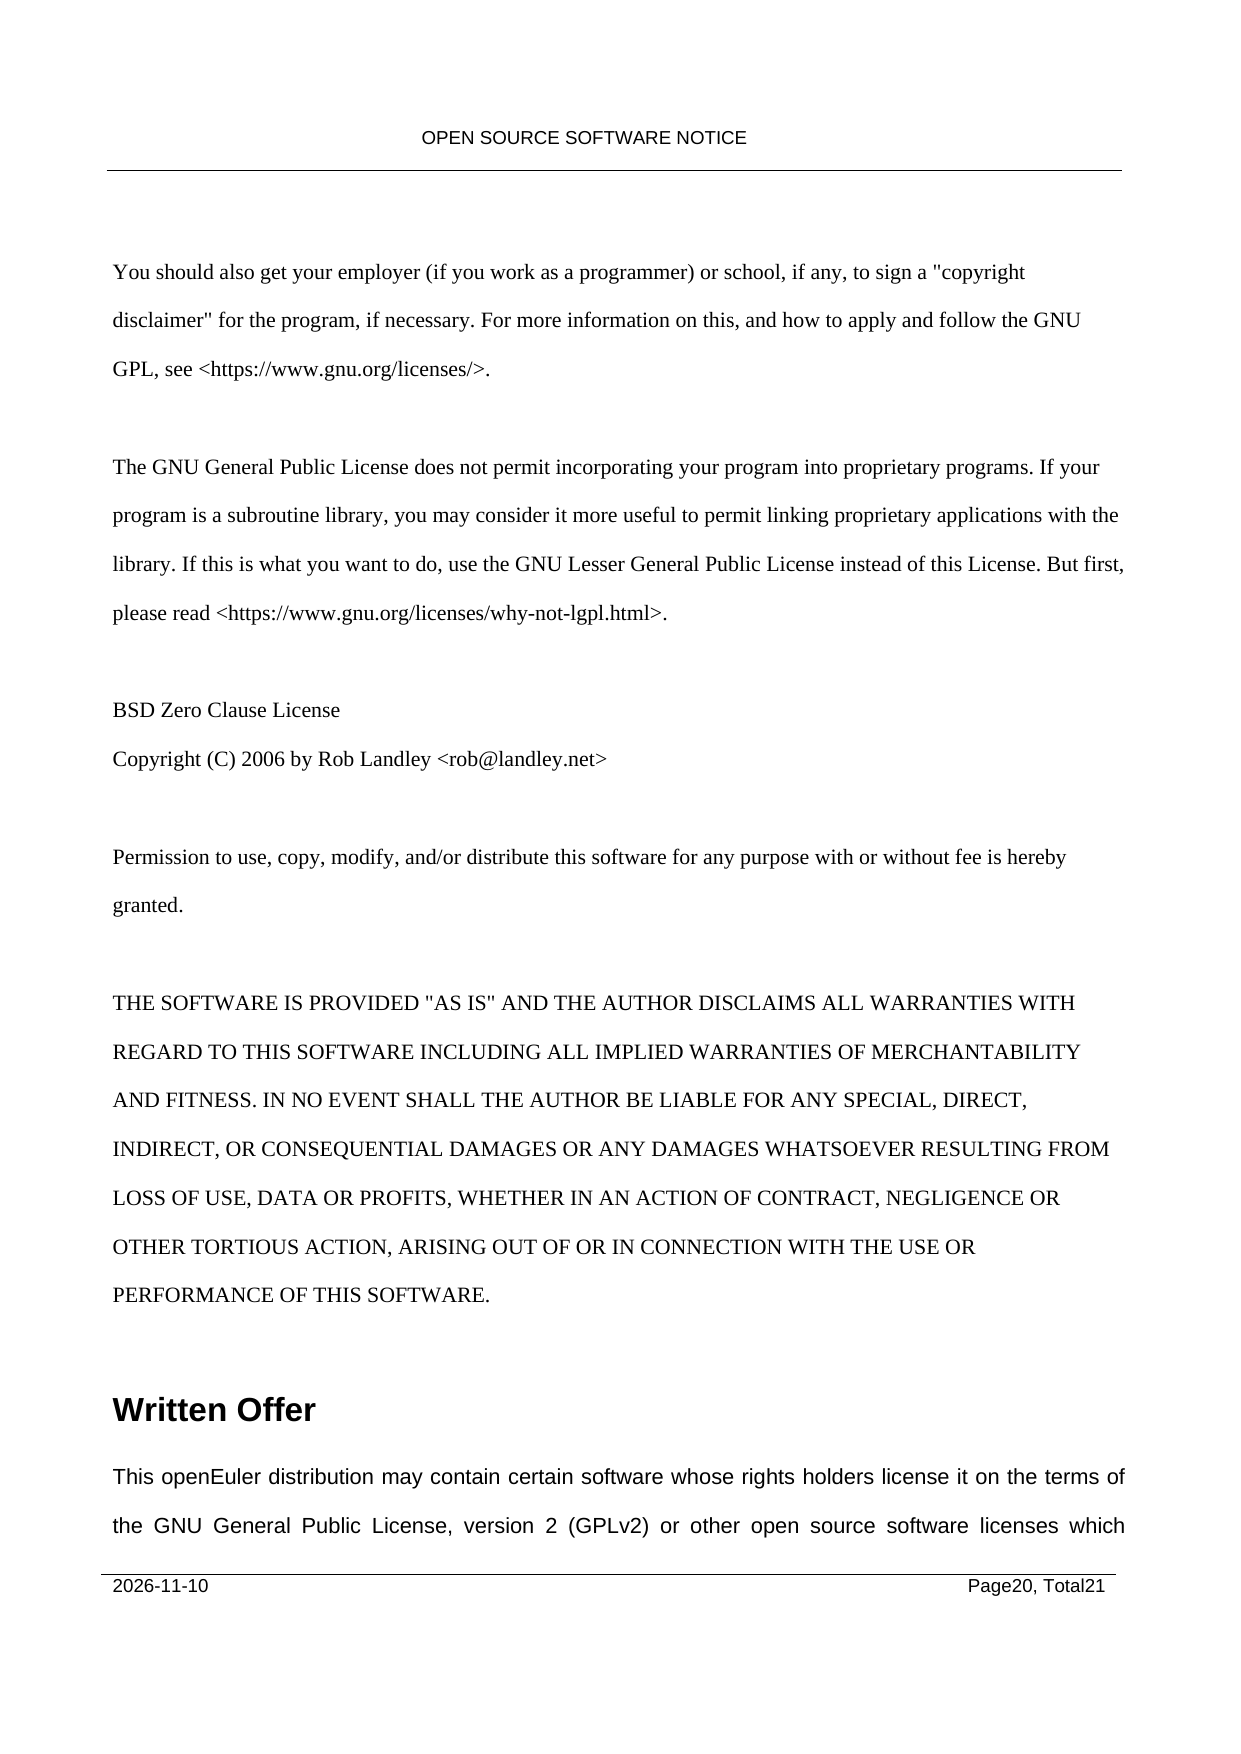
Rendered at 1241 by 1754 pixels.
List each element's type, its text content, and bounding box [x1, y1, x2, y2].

text Written Offer [112, 1376, 1128, 1441]
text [112, 1461, 1128, 1542]
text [112, 206, 1128, 1360]
